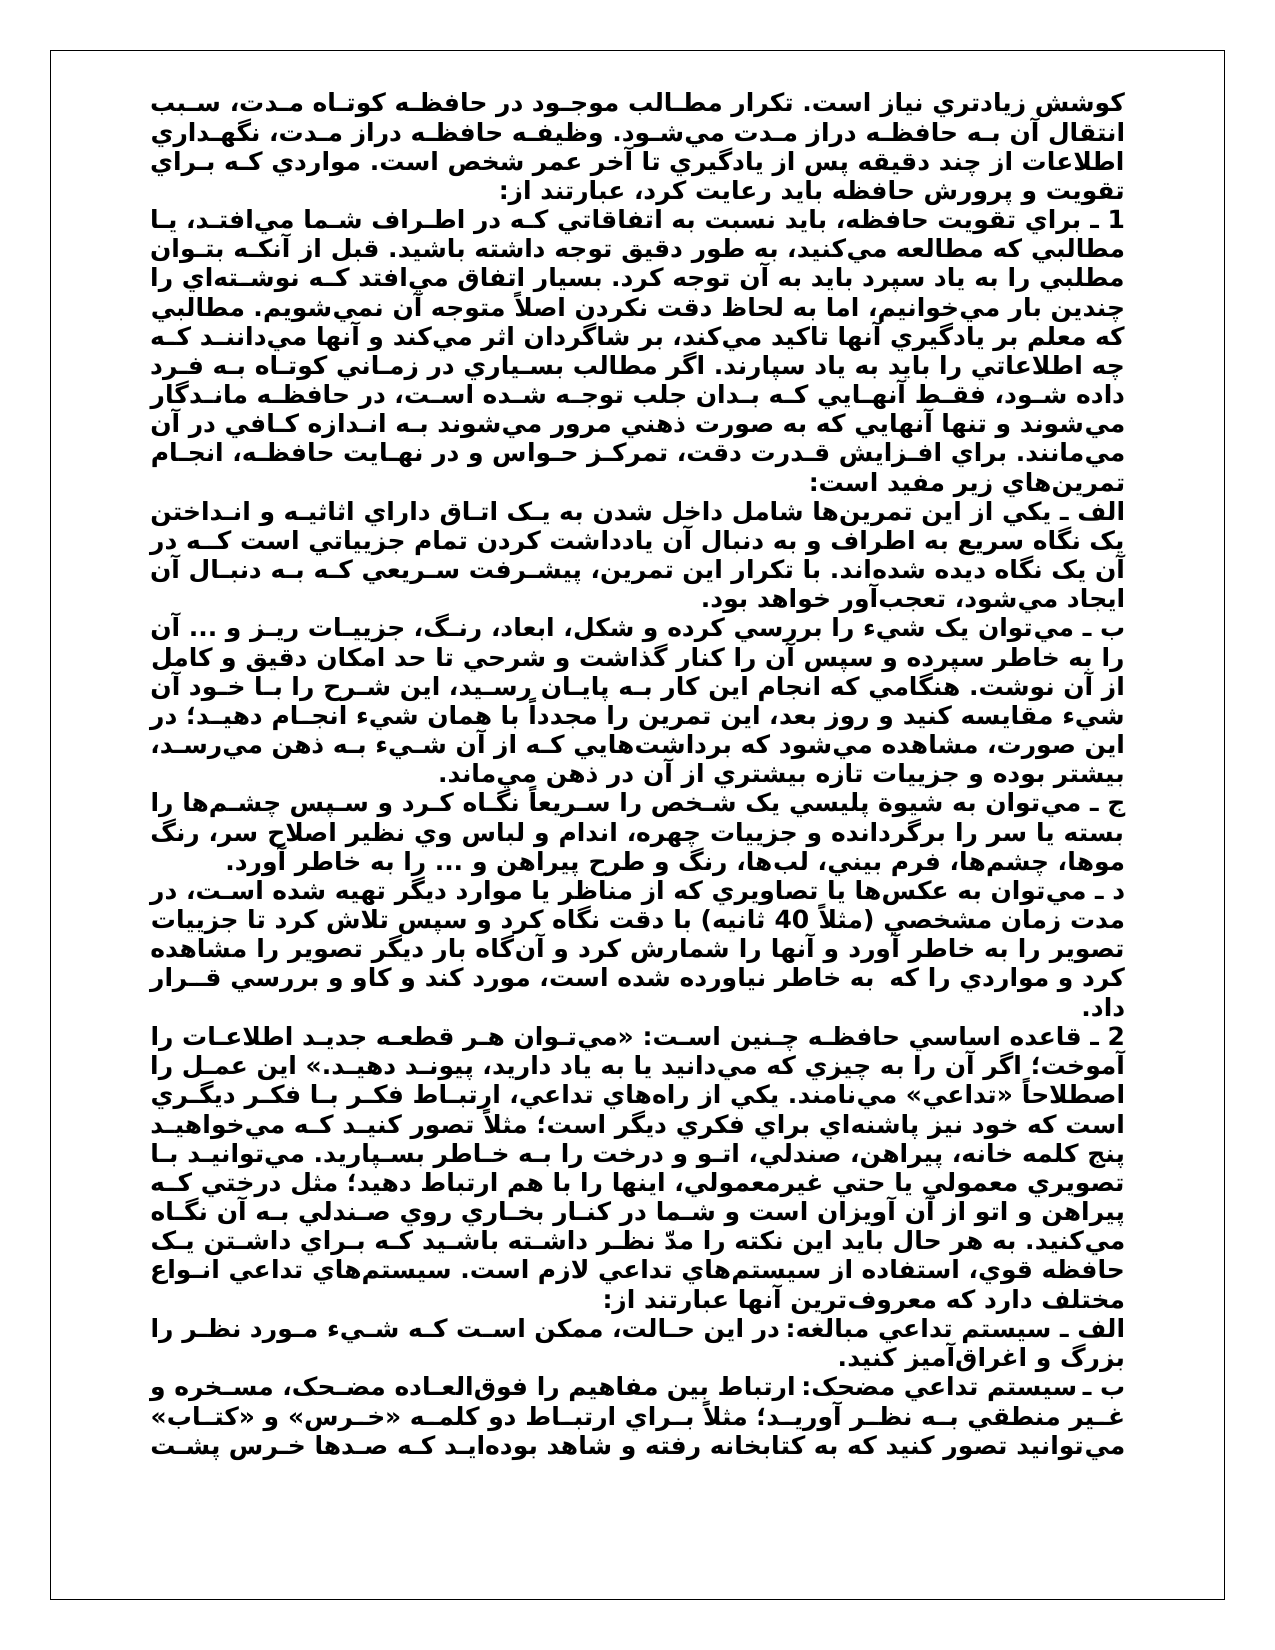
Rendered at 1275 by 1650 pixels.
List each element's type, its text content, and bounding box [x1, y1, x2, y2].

text 1 ـ براي تقويت حافظه، بايد نسبت به اتفاقاتي که در اطراف شما مي‌افتد، يا مطالبي که مطالعه مي‌کنيد، به طور دقيق توجه داشته باشيد. قبل از آنکه بتوان مطلبي را به ياد سپرد بايد به آن توجه کرد. بسيار اتفاق مي‌افتد که نوشته‌اي را چندين بار مي‌خوانيم، اما به لحاظ دقت نکردن اصلاً متوجه آن نمي‌شويم. مطالبي که معلم بر يادگيري آنها تاکيد مي‌کند، بر شاگردان اثر مي‌کند و آنها مي‌دانند که چه اطلاعاتي را بايد به ياد سپارند. اگر مطالب بسياري در زماني کوتاه به فرد داده شود، فقط آنهايي که بدان جلب توجه شده است، در حافظه ماندگار مي‌شوند و تنها آنهايي که به صورت ذهني مرور مي‌شوند به اندازه کافي در آن مي‌مانند. براي افزايش قدرت دقت، تمرکز حواس و در نهايت حافظه، انجام تمرين‌هاي زير مفيد است: [150, 205, 1125, 497]
text ب ـ مي‌توان يک شيء را بررسي کرده و شکل، ابعاد، رنگ، جزييات ريز و ... آن را به خاطر سپرده و سپس آن را کنار گذاشت و شرحي تا حد امکان دقيق و کامل از آن نوشت. هنگامي که انجام اين کار به پايان رسيد، اين شرح را با خود آن شيء مقايسه کنيد و روز بعد، اين تمرين را مجدداً با همان شيء انجام دهيد؛ در اين صورت، مشاهده مي‌شود که برداشت‌هايي که از آن شيء به ذهن مي‌رسد، بيشتر بوده و جزييات تازه بيشتري از آن در ذهن مي‌ماند. [150, 614, 1125, 789]
text 2 ـ قاعده اساسي حافظه چنين است: «مي‌توان هر قطعه جديد اطلاعات را آموخت؛ اگر آن را به چيزي که مي‌دانيد يا به ياد داريد، پيوند دهيد.» اين عمل را اصطلاحاً «تداعي» مي‌نامند. يکي از راه‌هاي تداعي، ارتباط فکر با فکر ديگري است که خود نيز پاشنه‌اي براي فکري ديگر است؛ مثلاً تصور کنيد که مي‌خواهيد پنج کلمه خانه، پيراهن، صندلي، اتو و درخت را به خاطر بسپاريد. مي‌توانيد با تصويري معمولي يا حتي غيرمعمولي، اينها را با هم ارتباط دهيد؛ مثل درختي که پيراهن و اتو از آن آويزان است و شما در کنار بخاري روي صندلي به آن نگاه مي‌کنيد. به هر حال بايد اين نکته را مدّ نظر داشته باشيد که براي داشتن يک حافظه قوي، استفاده از سيستم‌هاي تداعي لازم است. سيستم‌هاي تداعي انواع مختلف دارد که معروف‌ترين آنها عبارتند از: [150, 1022, 1125, 1314]
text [150, 1373, 1125, 1460]
text الف ـ سيستم تداعي مبالغه: در اين حالت، ممکن است که شيء مورد نظر را بزرگ و اغراق‌آميز کنيد. [150, 1314, 1125, 1373]
text ج ـ مي‌توان به شيوة پليسي يک شخص را سريعاً نگاه کرد و سپس چشم‌ها را بسته يا سر را برگردانده و جزييات چهره، اندام و لباس وي نظير اصلاح سر، رنگ موها، چشم‌ها، فرم بيني، لب‌ها، رنگ و طرح پيراهن و ... را به خاطر آورد. [150, 789, 1125, 876]
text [150, 89, 1125, 205]
text د ـ مي‌توان به عکس‌ها يا تصاويري که از مناظر يا موارد ديگر تهيه شده است، در مدت زمان مشخصي (مثلاً 40 ثانيه) با دقت نگاه کرد و سپس تلاش کرد تا جزييات تصوير را به خاطر آورد و آنها را شمارش کرد و آن‌گاه بار ديگر تصوير را مشاهده کرد و مواردي را که به خاطر نياورده شده است، مورد کند و کاو و بررسي قرار داد. [150, 876, 1125, 1022]
text الف ـ يکي از اين تمرين‌ها شامل داخل شدن به يک اتاق داراي اثاثيه و انداختن يک نگاه سريع به اطراف و به دنبال آن يادداشت کردن تمام جزيياتي است که در آن يک نگاه ديده شده‌اند. با تکرار اين تمرين، پيشرفت سريعي که به دنبال آن ايجاد مي‌شود، تعجب‌آور خواهد بود. [150, 497, 1125, 614]
